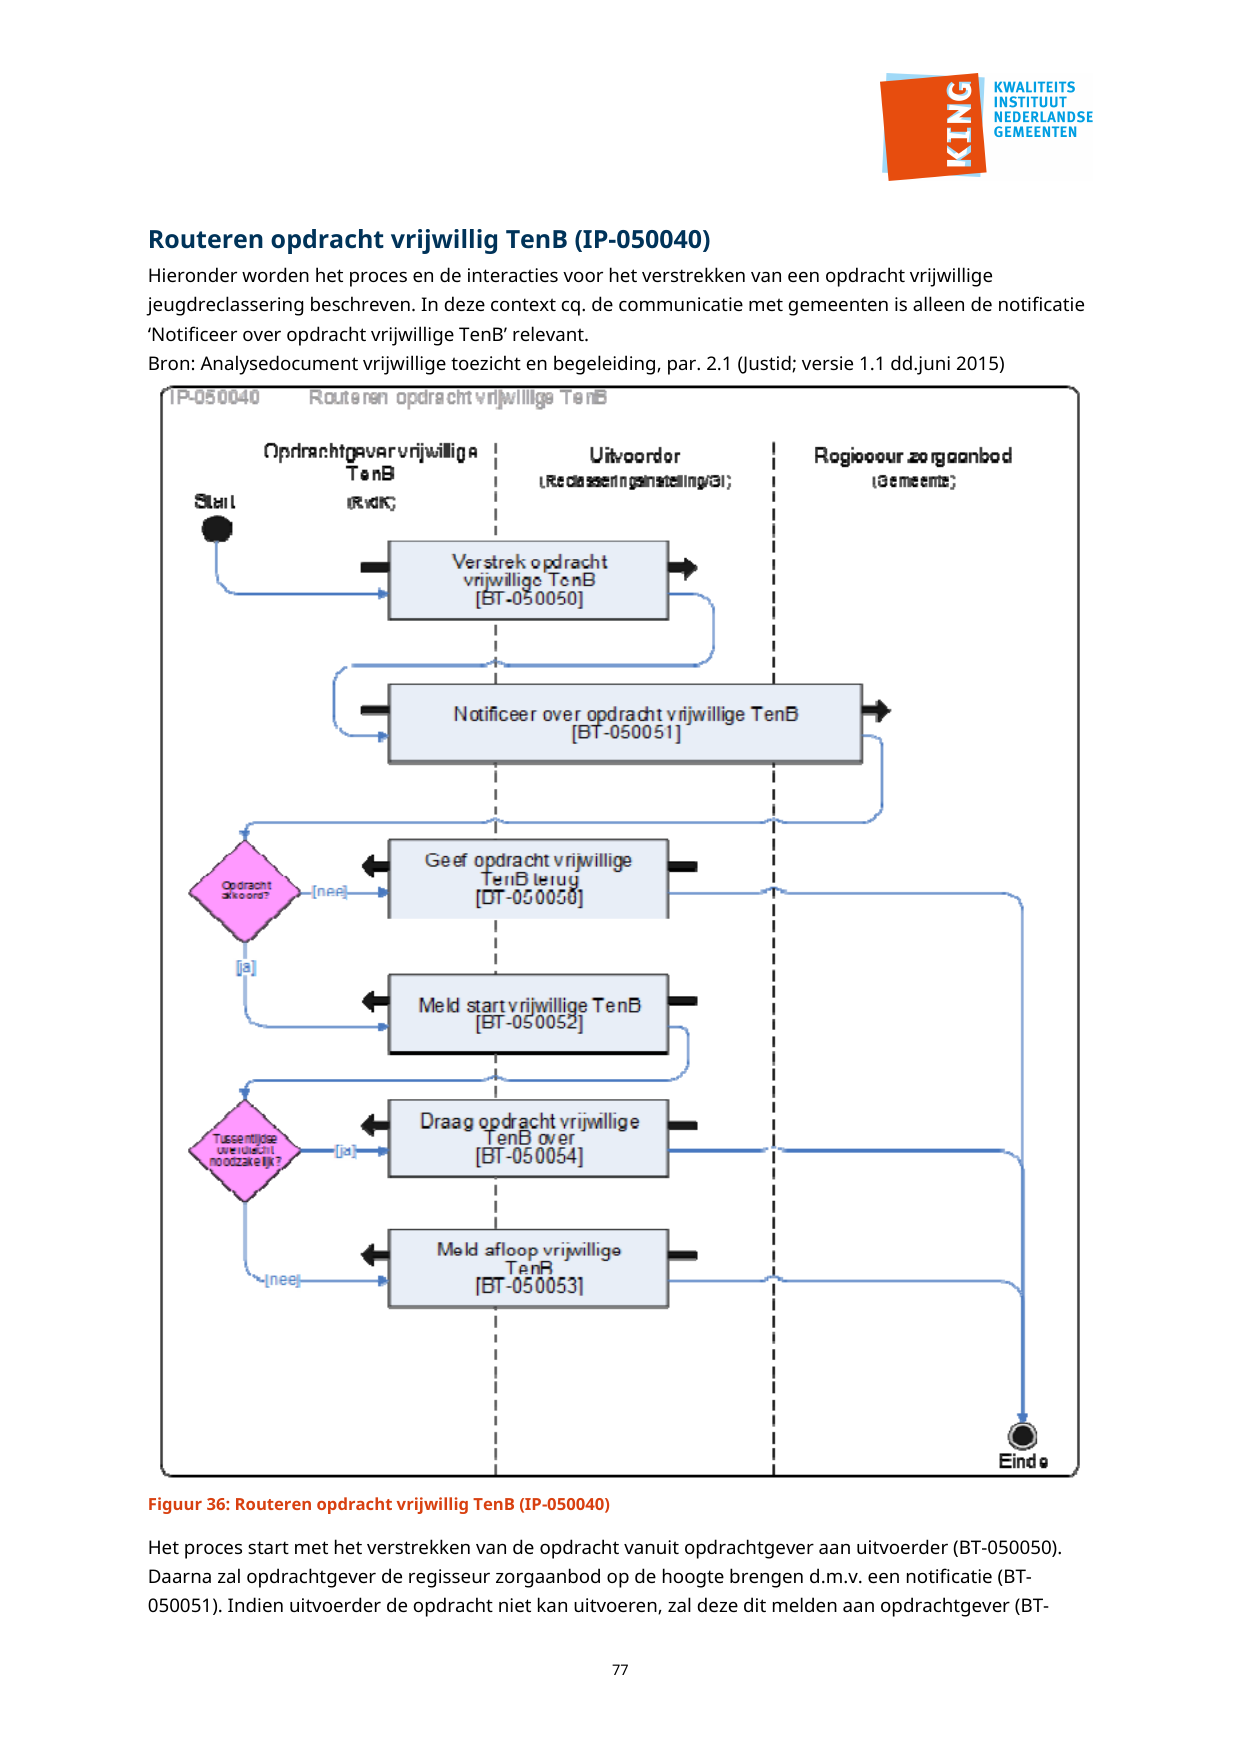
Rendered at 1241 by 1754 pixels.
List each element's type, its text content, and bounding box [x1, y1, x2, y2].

picture [880, 73, 1093, 181]
text Hieronder worden het proces en de interacties voor het verstrekken van een opdracht vrijwillige jeugdreclassering beschreven. In deze context cq. de communicatie met gemeenten is alleen de notificatie ‘Notificeer over opdracht vrijwillige TenB’ relevant. [148, 259, 1092, 346]
text Figuur 36: Routeren opdracht vrijwillig TenB (IP-050040) [148, 1487, 1092, 1516]
text Bron: Analysedocument vrijwillige toezicht en begeleiding, par. 2.1 (Justid; versie 1.1 dd.juni 2015) [148, 346, 1092, 375]
subtitle Routeren opdracht vrijwillig TenB (IP-050040) [148, 207, 1092, 259]
picture [147, 375, 1092, 1487]
